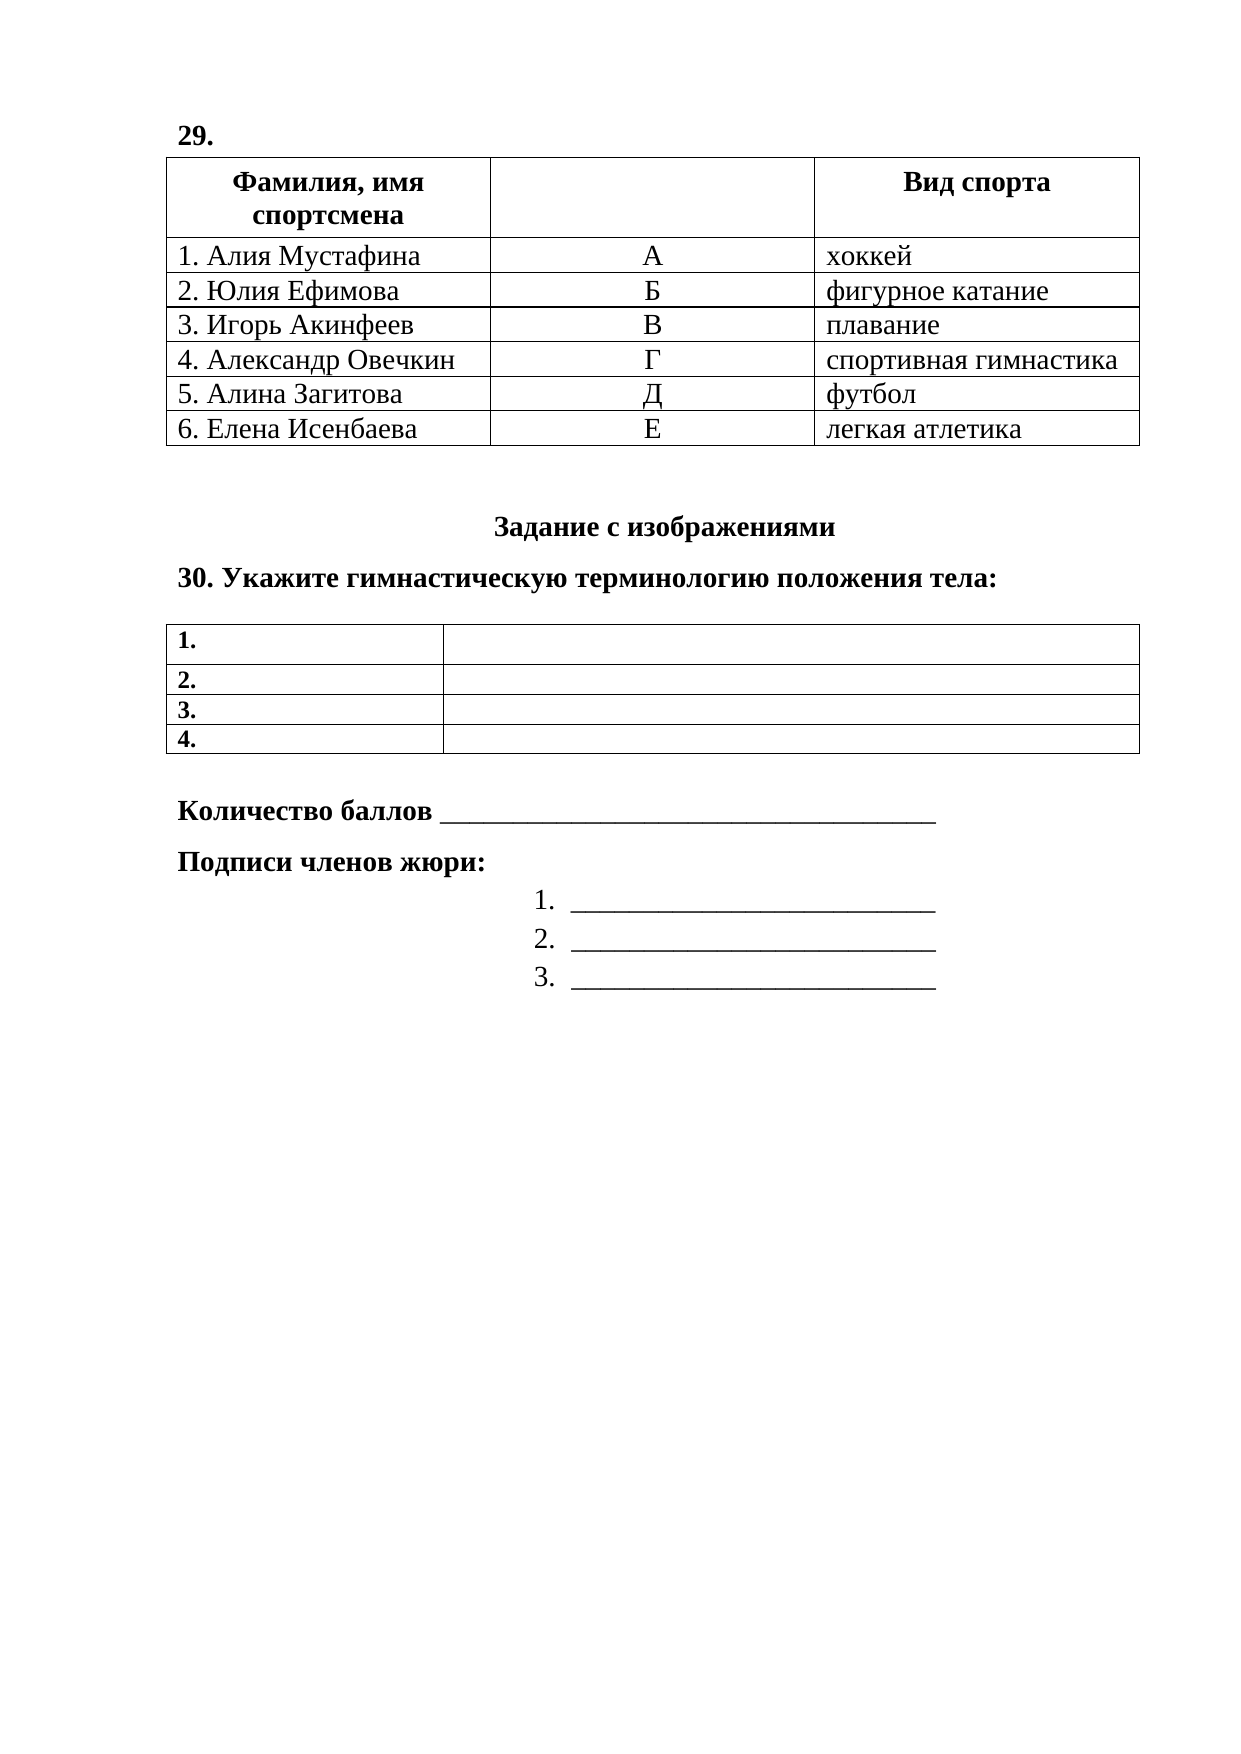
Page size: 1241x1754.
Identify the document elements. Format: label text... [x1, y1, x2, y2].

table_cell 4. [167, 725, 443, 753]
table_cell 4. Александр Овечкин [167, 342, 490, 376]
list _________________________ [533, 921, 1152, 954]
table_cell Г [491, 342, 814, 376]
table_cell футбол [815, 377, 1139, 410]
table_cell [444, 725, 1139, 753]
table_cell Е [491, 411, 814, 445]
list _________________________ [533, 959, 1152, 993]
table_cell хоккей [815, 238, 1139, 272]
table_cell Б [491, 273, 814, 306]
table_cell легкая атлетика [815, 411, 1139, 445]
table_header [491, 158, 814, 237]
table_header Фамилия, имя спортсмена [167, 158, 490, 237]
table_cell 1. Алия Мустафина [167, 238, 490, 272]
table_header Вид спорта [815, 158, 1139, 237]
table_cell Д [491, 377, 814, 410]
table_cell 2. Юлия Ефимова [167, 273, 490, 306]
text 29. [177, 118, 1152, 152]
table_cell плавание [815, 308, 1139, 341]
table_cell А [491, 238, 814, 272]
text Количество баллов __________________________________ [177, 793, 1152, 826]
text 30. Укажите гимнастическую терминологию положения тела: [177, 560, 1152, 594]
table_cell фигурное катание [815, 273, 1139, 306]
table_cell В [491, 308, 814, 341]
table_cell 3. [167, 695, 443, 723]
list _________________________ [533, 882, 1152, 916]
table_cell 5. Алина Загитова [167, 377, 490, 410]
text Задание с изображениями [177, 509, 1152, 543]
table_header [444, 625, 1139, 664]
table_cell [444, 695, 1139, 723]
table_header 1. [167, 625, 443, 664]
table_cell спортивная гимнастика [815, 342, 1139, 376]
text Подписи членов жюри: [177, 844, 1152, 877]
table_cell 3. Игорь Акинфеев [167, 308, 490, 341]
table_cell 6. Елена Исенбаева [167, 411, 490, 445]
table_cell [444, 665, 1139, 694]
table_cell 2. [167, 665, 443, 694]
